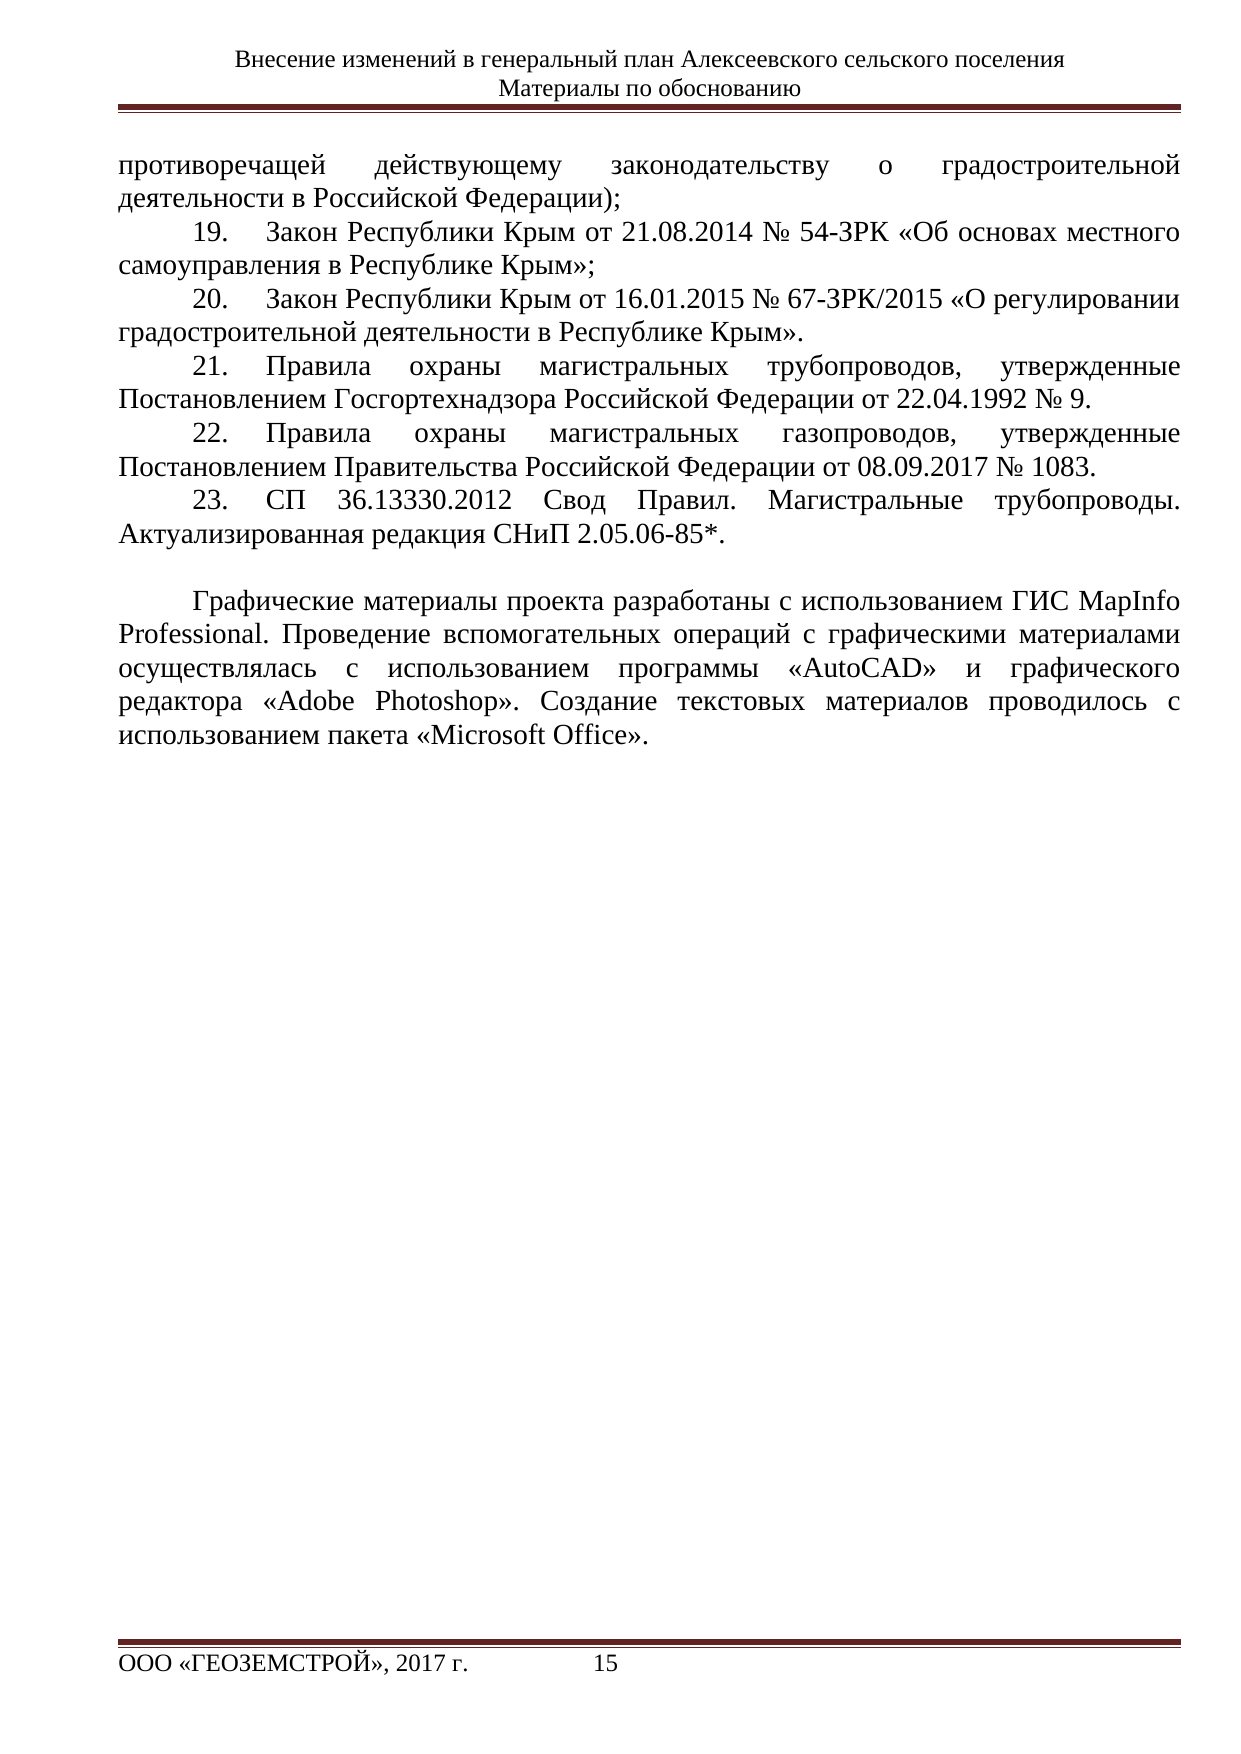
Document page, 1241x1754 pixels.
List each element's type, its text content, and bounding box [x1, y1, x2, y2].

list Закон Республики Крым от 16.01.2015 № 67-ЗРК/2015 «О регулировании градостроительной деятельности в Республике Крым». [118, 281, 1181, 348]
list Закон Республики Крым от 21.08.2014 № 54-ЗРК «Об основах местного самоуправления в Республике Крым»; [118, 214, 1181, 281]
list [118, 147, 1181, 214]
list Правила охраны магистральных газопроводов, утвержденные Постановлением Правительства Российской Федерации от 08.09.2017 № 1083. [118, 415, 1181, 482]
list СП 36.13330.2012 Свод Правил. Магистральные трубопроводы. Актуализированная редакция СНиП 2.05.06-85*. [118, 482, 1181, 549]
list Правила охраны магистральных трубопроводов, утвержденные Постановлением Госгортехнадзора Российской Федерации от 22.04.1992 № 9. [118, 348, 1181, 415]
list Графические материалы проекта разработаны с использованием ГИС MapInfo Professional. Проведение вспомогательных операций с графическими материалами осуществлялась с использованием программы «AutoCAD» и графического редактора «Adobe Photoshop». Создание текстовых материалов проводилось с использованием пакета «Microsoft Office». [118, 583, 1181, 751]
